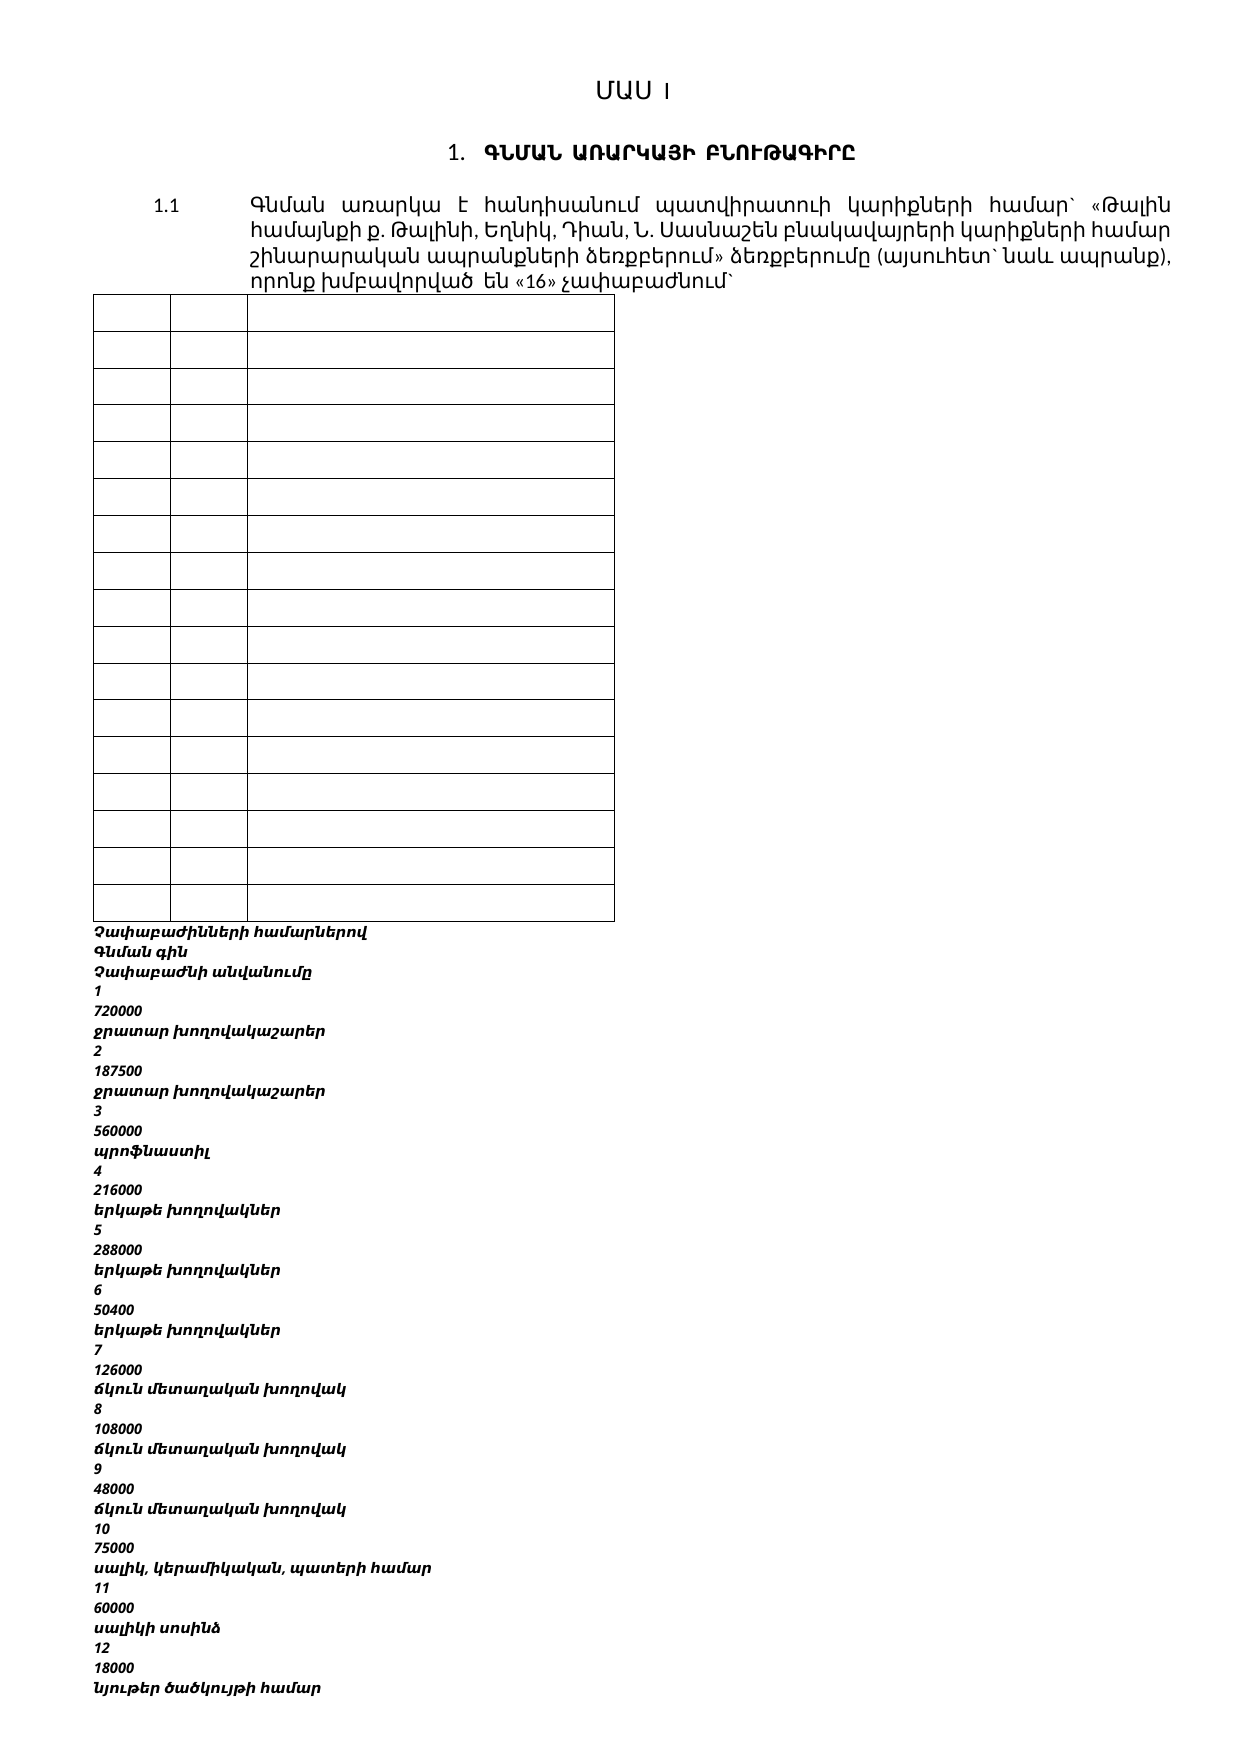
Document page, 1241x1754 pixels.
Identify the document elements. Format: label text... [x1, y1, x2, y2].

text ՄԱՍ I [94, 75, 1171, 106]
list ԳՆՄԱՆ ԱՌԱՐԿԱՅԻ ԲՆՈՒԹԱԳԻՐԸ [131, 136, 1171, 167]
subtitle Գնման առարկա է հանդիսանում պատվիրատուի կարիքների համար` «Թալին համայնքի ք. Թալինի, Եղնիկ, Դիան, Ն. Սասնաշեն բնակավայրերի կարիքների համար շինարարական ապրանքների ձեռքբերում» ձեռքբերումը (այսուհետ` նաև ապրանք), որոնք խմբավորված են «16» չափաբաժնում` [153, 192, 1171, 294]
